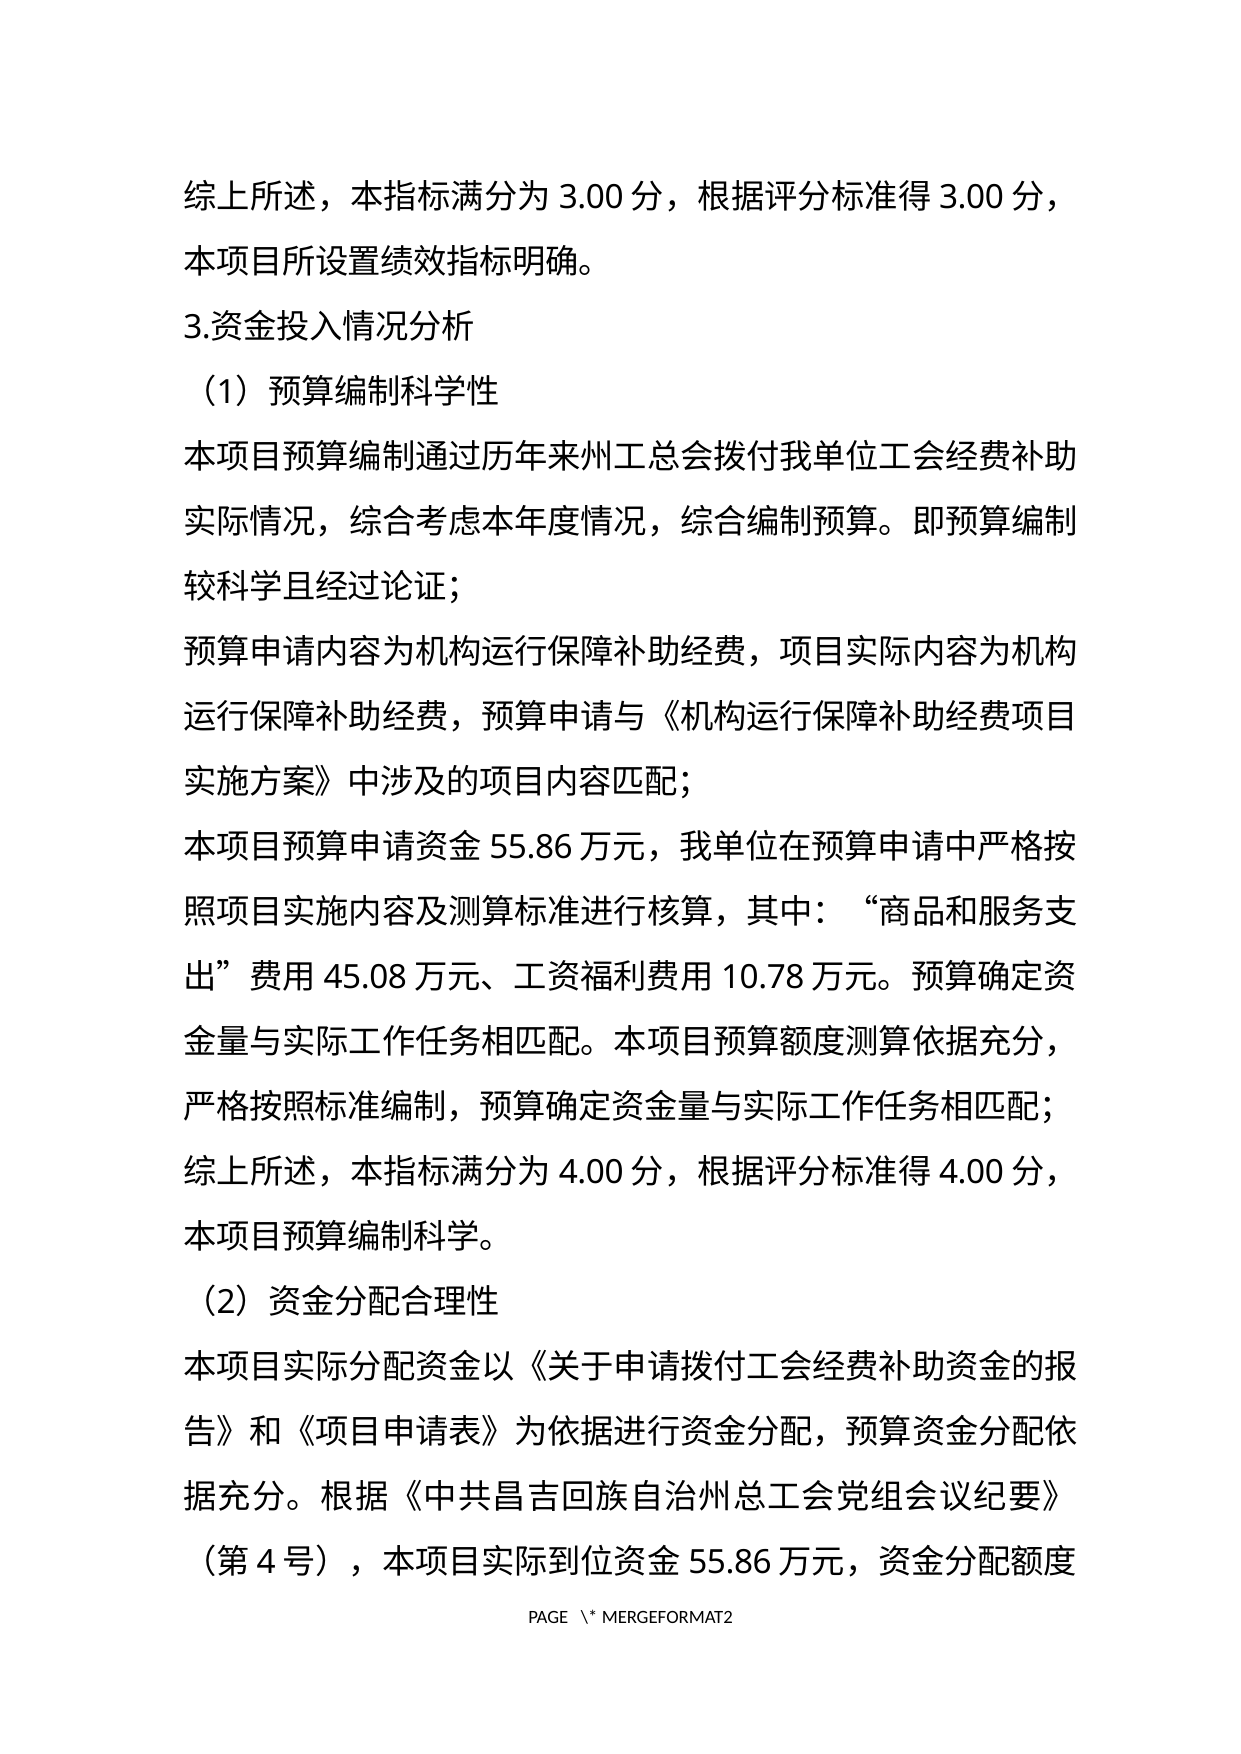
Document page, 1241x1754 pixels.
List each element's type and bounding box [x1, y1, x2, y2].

text [183, 162, 1078, 1592]
